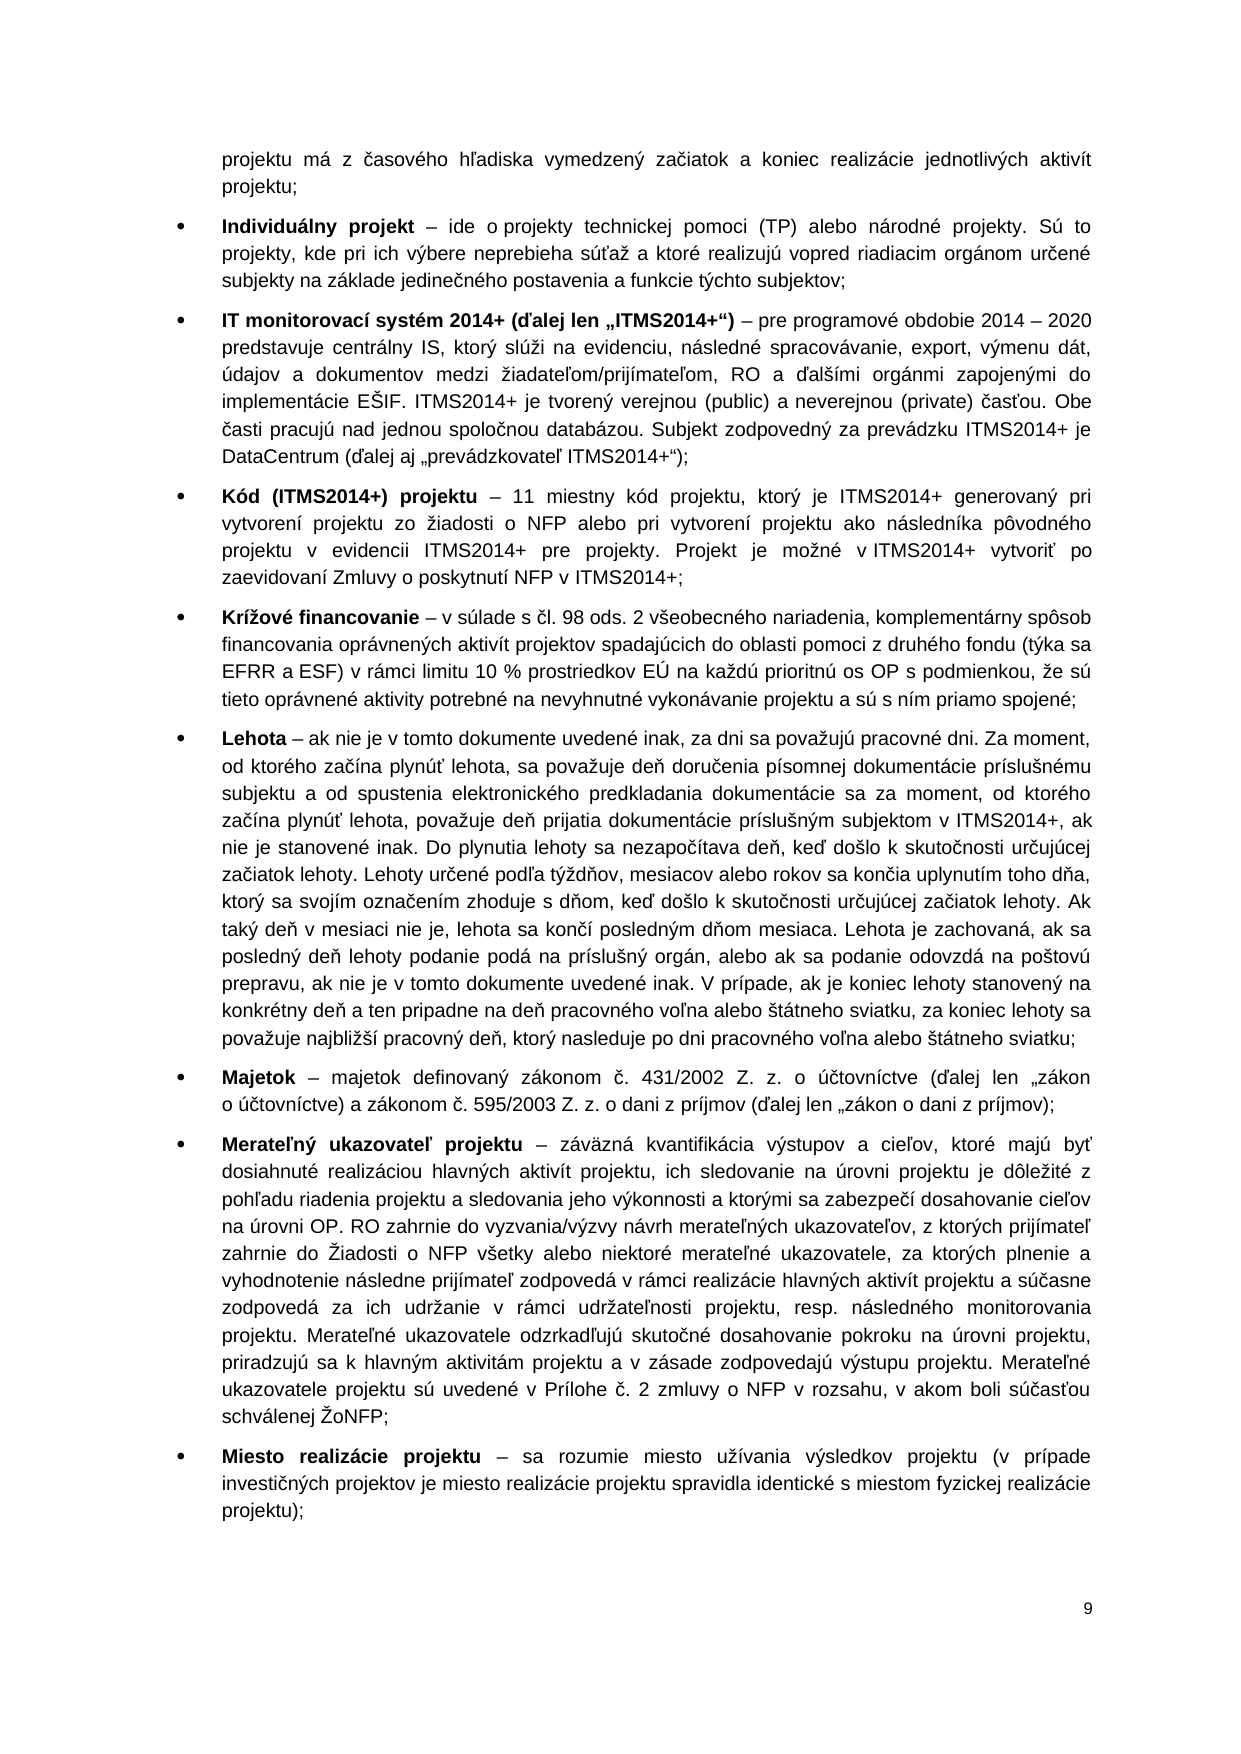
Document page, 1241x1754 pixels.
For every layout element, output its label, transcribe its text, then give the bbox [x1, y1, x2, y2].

text Merateľný ukazovateľ projektu – záväzná kvantifikácia výstupov a cieľov, ktoré majú byť dosiahnuté realizáciou hlavných aktivít projektu, ich sledovanie na úrovni projektu je dôležité z pohľadu riadenia projektu a sledovania jeho výkonnosti a ktorými sa zabezpečí dosahovanie cieľov na úrovni OP. RO zahrnie do vyzvania/výzvy návrh merateľných ukazovateľov, z ktorých prijímateľ zahrnie do Žiadosti o NFP všetky alebo niektoré merateľné ukazovatele, za ktorých plnenie a vyhodnotenie následne prijímateľ zodpovedá v rámci realizácie hlavných aktivít projektu a súčasne zodpovedá za ich udržanie v rámci udržateľnosti projektu, resp. následného monitorovania projektu. Merateľné ukazovatele odzrkadľujú skutočné dosahovanie pokroku na úrovni projektu, priradzujú sa k hlavným aktivitám projektu a v zásade zodpovedajú výstupu projektu. Merateľné ukazovatele projektu sú uvedené v Prílohe č. 2 zmluvy o NFP v rozsahu, v akom boli súčasťou schválenej ŽoNFP; [177, 1133, 1092, 1428]
text Miesto realizácie projektu – sa rozumie miesto užívania výsledkov projektu (v prípade investičných projektov je miesto realizácie projektu spravidla identické s miestom fyzickej realizácie projektu); [177, 1445, 1092, 1522]
text Krížové financovanie – v súlade s čl. 98 ods. 2 všeobecného nariadenia, komplementárny spôsob financovania oprávnených aktivít projektov spadajúcich do oblasti pomoci z druhého fondu (týka sa EFRR a ESF) v rámci limitu 10 % prostriedkov EÚ na každú prioritnú os OP s podmienkou, že sú tieto oprávnené aktivity potrebné na nevyhnutné vykonávanie projektu a sú s ním priamo spojené; [177, 606, 1092, 710]
text IT monitorovací systém 2014+ (ďalej len „ITMS2014+“) – pre programové obdobie 2014 – 2020 predstavuje centrálny IS, ktorý slúži na evidenciu, následné spracovávanie, export, výmenu dát, údajov a dokumentov medzi žiadateľom/prijímateľom, RO a ďalšími orgánmi zapojenými do implementácie EŠIF. ITMS2014+ je tvorený verejnou (public) a neverejnou (private) časťou. Obe časti pracujú nad jednou spoločnou databázou. Subjekt zodpovedný za prevádzku ITMS2014+ je DataCentrum (ďalej aj „prevádzkovateľ ITMS2014+“); [177, 309, 1092, 467]
text Individuálny projekt – ide o projekty technickej pomoci (TP) alebo národné projekty. Sú to projekty, kde pri ich výbere neprebieha súťaž a ktoré realizujú vopred riadiacim orgánom určené subjekty na základe jedinečného postavenia a funkcie týchto subjektov; [177, 214, 1092, 292]
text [177, 148, 1092, 198]
text Kód (ITMS2014+) projektu – 11 miestny kód projektu, ktorý je ITMS2014+ generovaný pri vytvorení projektu zo žiadosti o NFP alebo pri vytvorení projektu ako následníka pôvodného projektu v evidencii ITMS2014+ pre projekty. Projekt je možné v ITMS2014+ vytvoriť po zaevidovaní Zmluvy o poskytnutí NFP v ITMS2014+; [177, 484, 1092, 589]
text Lehota – ak nie je v tomto dokumente uvedené inak, za dni sa považujú pracovné dni. Za moment, od ktorého začína plynúť lehota, sa považuje deň doručenia písomnej dokumentácie príslušnému subjektu a od spustenia elektronického predkladania dokumentácie sa za moment, od ktorého začína plynúť lehota, považuje deň prijatia dokumentácie príslušným subjektom v ITMS2014+, ak nie je stanovené inak. Do plynutia lehoty sa nezapočítava deň, keď došlo k skutočnosti určujúcej začiatok lehoty. Lehoty určené podľa týždňov, mesiacov alebo rokov sa končia uplynutím toho dňa, ktorý sa svojím označením zhoduje s dňom, keď došlo k skutočnosti určujúcej začiatok lehoty. Ak taký deň v mesiaci nie je, lehota sa končí posledným dňom mesiaca. Lehota je zachovaná, ak sa posledný deň lehoty podanie podá na príslušný orgán, alebo ak sa podanie odovzdá na poštovú prepravu, ak nie je v tomto dokumente uvedené inak. V prípade, ak je koniec lehoty stanovený na konkrétny deň a ten pripadne na deň pracovného voľna alebo štátneho sviatku, za koniec lehoty sa považuje najbližší pracovný deň, ktorý nasleduje po dni pracovného voľna alebo štátneho sviatku; [177, 727, 1092, 1049]
text Majetok – majetok definovaný zákonom č. 431/2002 Z. z. o účtovníctve (ďalej len „zákon o účtovníctve) a zákonom č. 595/2003 Z. z. o dani z príjmov (ďalej len „zákon o dani z príjmov); [177, 1066, 1092, 1116]
